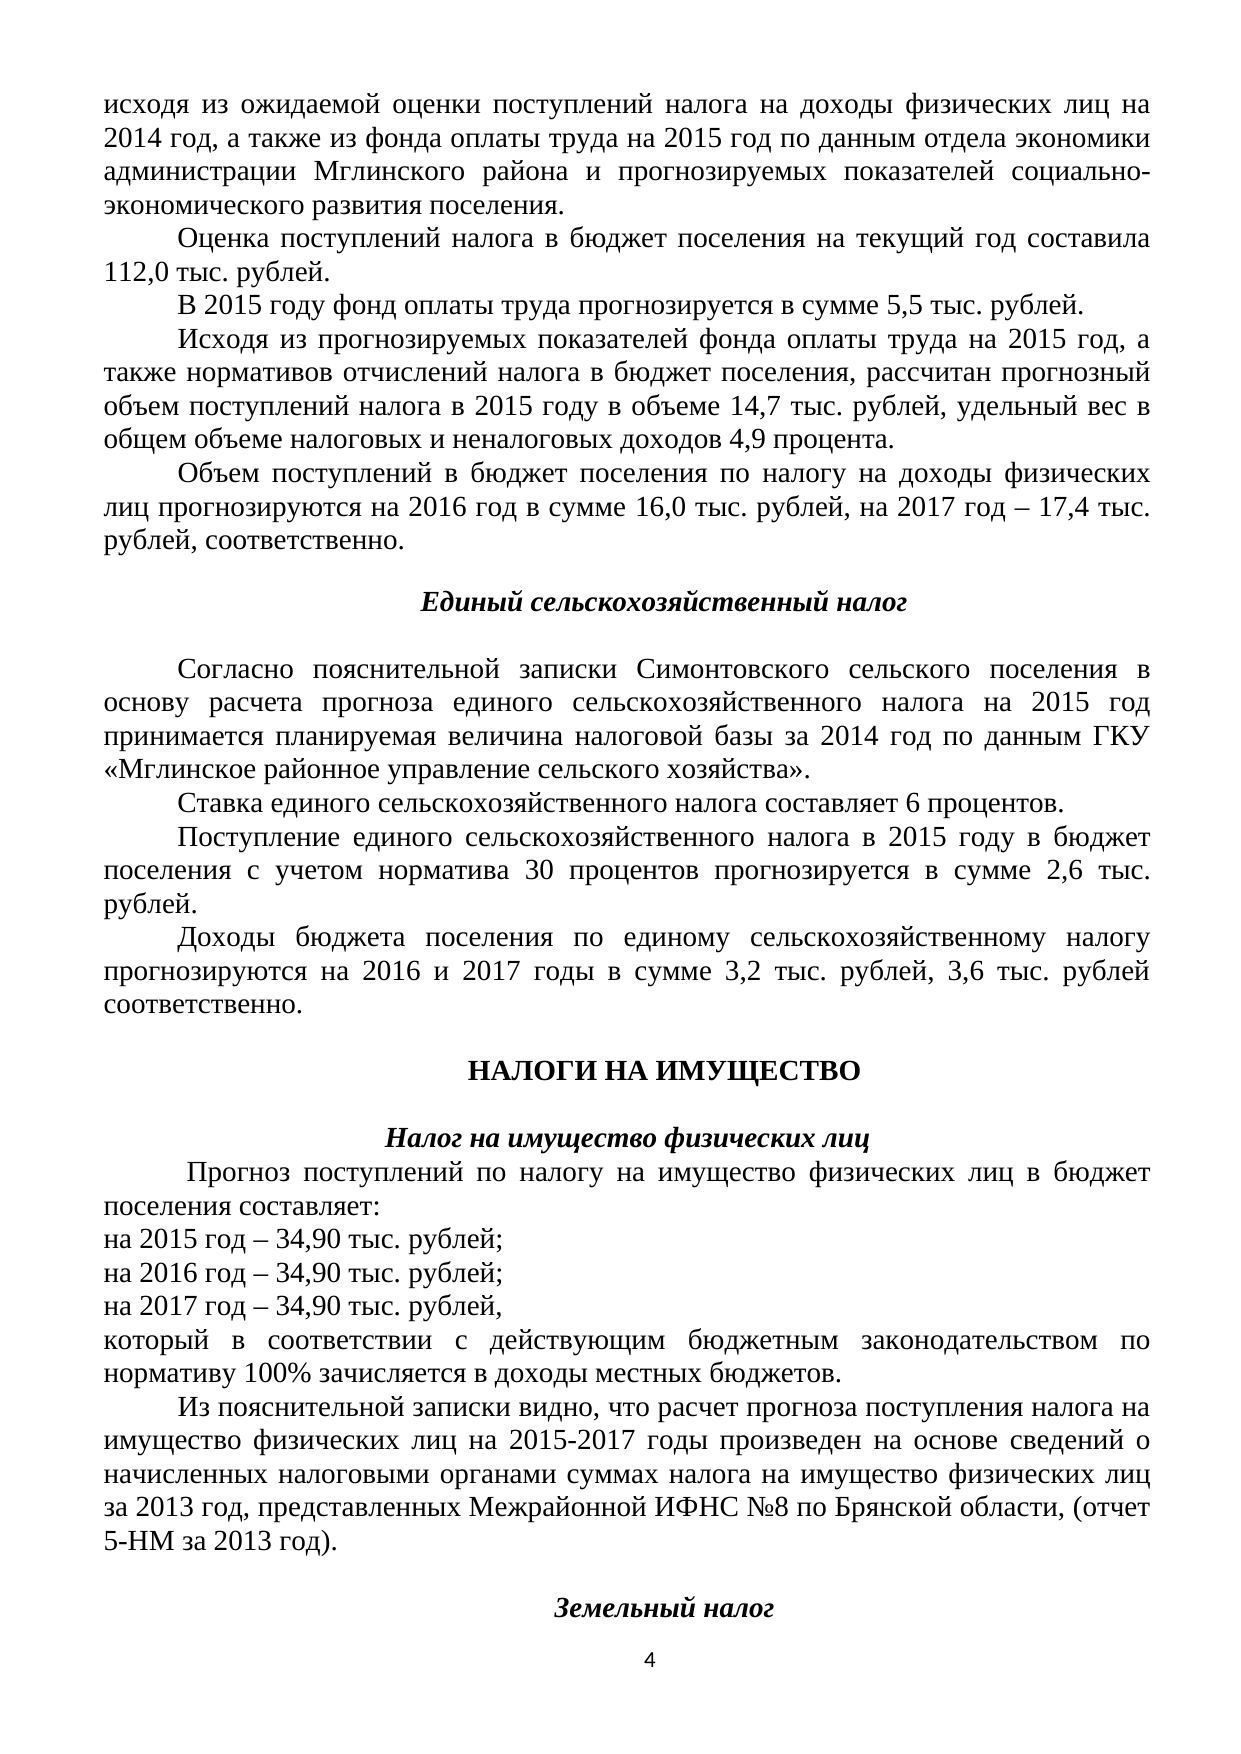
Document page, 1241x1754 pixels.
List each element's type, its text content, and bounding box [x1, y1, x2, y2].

text который в соответствии с действующим бюджетным законодательством по нормативу 100% зачисляется в доходы местных бюджетов. [103, 1322, 1152, 1389]
text Доходы бюджета поселения по единому сельскохозяйственному налогу прогнозируются на 2016 и 2017 годы в сумме 3,2 тыс. рублей, 3,6 тыс. рублей соответственно. [103, 919, 1152, 1020]
text Оценка поступлений налога в бюджет поселения на текущий год составила 112,0 тыс. рублей. [103, 220, 1152, 287]
text на 2016 год – 34,90 тыс. рублей; [103, 1255, 1152, 1288]
text на 2015 год – 34,90 тыс. рублей; [103, 1221, 1152, 1255]
text В 2015 году фонд оплаты труда прогнозируется в сумме 5,5 тыс. рублей. [103, 287, 1152, 321]
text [103, 86, 1152, 220]
text Поступление единого сельскохозяйственного налога в 2015 году в бюджет поселения с учетом норматива 30 процентов прогнозируется в сумме 2,6 тыс. рублей. [103, 819, 1152, 919]
text Объем поступлений в бюджет поселения по налогу на доходы физических лиц прогнозируются на 2016 год в сумме 16,0 тыс. рублей, на 2017 год – 17,4 тыс. рублей, соответственно. [103, 455, 1152, 556]
text Исходя из прогнозируемых показателей фонда оплаты труда на 2015 год, а также нормативов отчислений налога в бюджет поселения, рассчитан прогнозный объем поступлений налога в 2015 году в объеме 14,7 тыс. рублей, удельный вес в общем объеме налоговых и неналоговых доходов 4,9 процента. [103, 321, 1152, 455]
text Земельный налог [103, 1590, 1152, 1624]
text на 2017 год – 34,90 тыс. рублей, [103, 1288, 1152, 1322]
text Из пояснительной записки видно, что расчет прогноза поступления налога на имущество физических лиц на 2015-2017 годы произведен на основе сведений о начисленных налоговыми органами суммах налога на имущество физических лиц за 2013 год, представленных Межрайонной ИФНС №8 по Брянской области, (отчет 5-НМ за 2013 год). [103, 1389, 1152, 1557]
text Единый сельскохозяйственный налог [103, 584, 1152, 617]
text НАЛОГИ НА ИМУЩЕСТВО [103, 1053, 1152, 1087]
text Налог на имущество физических лиц [103, 1121, 1152, 1154]
text Согласно пояснительной записки Симонтовского сельского поселения в основу расчета прогноза единого сельскохозяйственного налога на 2015 год принимается планируемая величина налоговой базы за 2014 год по данным ГКУ «Мглинское районное управление сельского хозяйства». [103, 651, 1152, 785]
text Прогноз поступлений по налогу на имущество физических лиц в бюджет поселения составляет: [103, 1154, 1152, 1221]
text Ставка единого сельскохозяйственного налога составляет 6 процентов. [103, 785, 1152, 819]
